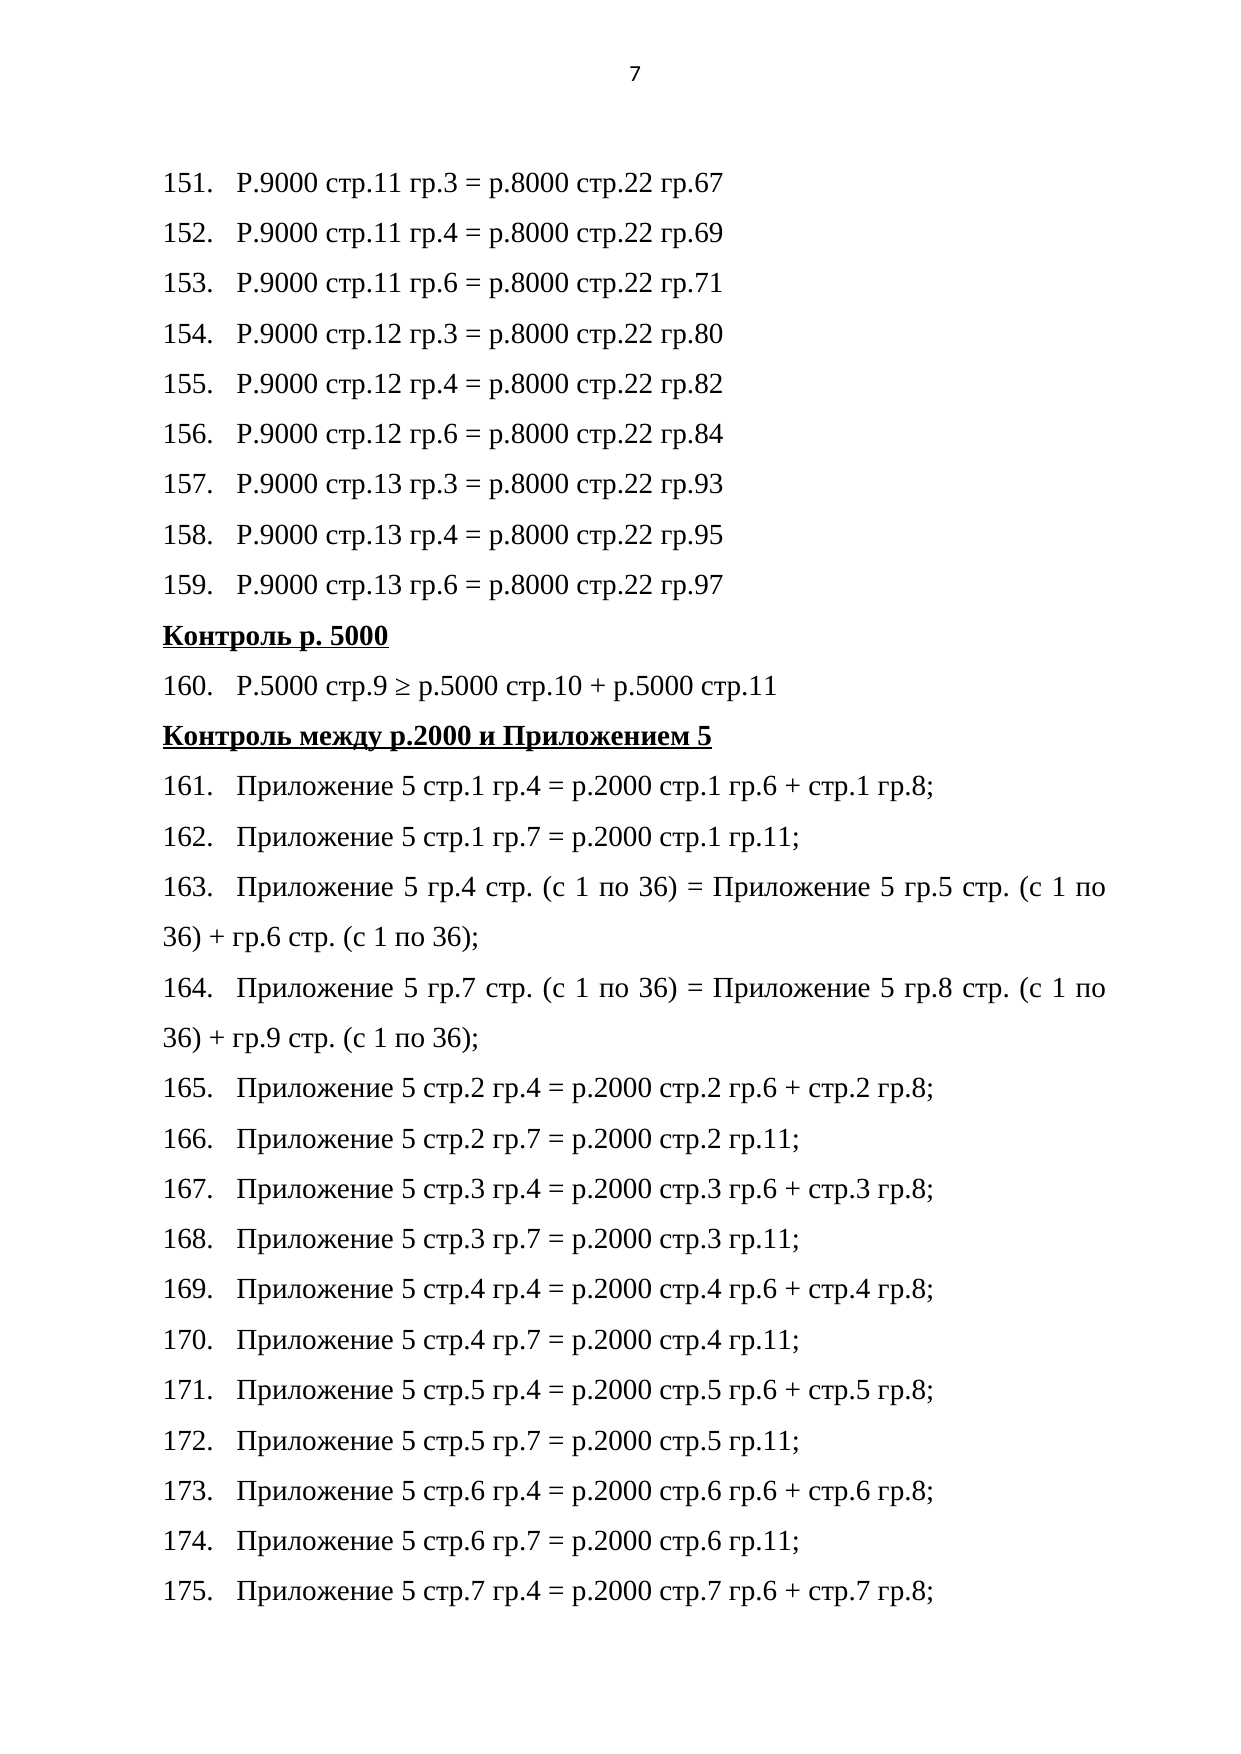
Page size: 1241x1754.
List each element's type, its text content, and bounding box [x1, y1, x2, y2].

list Приложение 5 стр.6 гр.4 = р.2000 стр.6 гр.6 + стр.6 гр.8; [162, 1473, 1107, 1506]
list Приложение 5 стр.3 гр.4 = р.2000 стр.3 гр.6 + стр.3 гр.8; [162, 1171, 1107, 1204]
list Приложение 5 стр.6 гр.7 = р.2000 стр.6 гр.11; [162, 1523, 1107, 1557]
list Приложение 5 стр.7 гр.4 = р.2000 стр.7 гр.6 + стр.7 гр.8; [162, 1573, 1107, 1607]
list Р.9000 стр.12 гр.4 = р.8000 стр.22 гр.82 [162, 366, 1107, 399]
list Приложение 5 гр.4 стр. (с 1 по 36) = Приложение 5 гр.5 стр. (с 1 по 36) + гр.6 стр. (с 1 по 36); [162, 869, 1107, 953]
list Р.9000 стр.11 гр.6 = р.8000 стр.22 гр.71 [162, 265, 1107, 299]
list Приложение 5 стр.4 гр.7 = р.2000 стр.4 гр.11; [162, 1322, 1107, 1356]
list Приложение 5 стр.4 гр.4 = р.2000 стр.4 гр.6 + стр.4 гр.8; [162, 1272, 1107, 1305]
list Приложение 5 стр.5 гр.4 = р.2000 стр.5 гр.6 + стр.5 гр.8; [162, 1372, 1107, 1406]
list Р.9000 стр.13 гр.4 = р.8000 стр.22 гр.95 [162, 517, 1107, 551]
list Приложение 5 стр.2 гр.4 = р.2000 стр.2 гр.6 + стр.2 гр.8; [162, 1070, 1107, 1104]
list Р.9000 стр.12 гр.6 = р.8000 стр.22 гр.84 [162, 416, 1107, 450]
list Приложение 5 гр.7 стр. (с 1 по 36) = Приложение 5 гр.8 стр. (с 1 по 36) + гр.9 стр. (с 1 по 36); [162, 970, 1107, 1054]
list Приложение 5 стр.5 гр.7 = р.2000 стр.5 гр.11; [162, 1423, 1107, 1456]
list Р.9000 стр.11 гр.4 = р.8000 стр.22 гр.69 [162, 215, 1107, 249]
list Контроль р. 5000 [162, 618, 1107, 651]
list Р.9000 стр.12 гр.3 = р.8000 стр.22 гр.80 [162, 316, 1107, 349]
list Р.9000 стр.13 гр.3 = р.8000 стр.22 гр.93 [162, 467, 1107, 500]
list Приложение 5 стр.3 гр.7 = р.2000 стр.3 гр.11; [162, 1221, 1107, 1255]
list Р.9000 стр.11 гр.3 = р.8000 стр.22 гр.67 [162, 165, 1107, 198]
list Контроль между р.2000 и Приложением 5 [162, 718, 1107, 752]
list Р.5000 стр.9 ≥ р.5000 стр.10 + р.5000 стр.11 [162, 668, 1107, 701]
list Приложение 5 стр.1 гр.4 = р.2000 стр.1 гр.6 + стр.1 гр.8; [162, 768, 1107, 802]
list Приложение 5 стр.1 гр.7 = р.2000 стр.1 гр.11; [162, 819, 1107, 852]
list Приложение 5 стр.2 гр.7 = р.2000 стр.2 гр.11; [162, 1121, 1107, 1154]
list Р.9000 стр.13 гр.6 = р.8000 стр.22 гр.97 [162, 567, 1107, 601]
